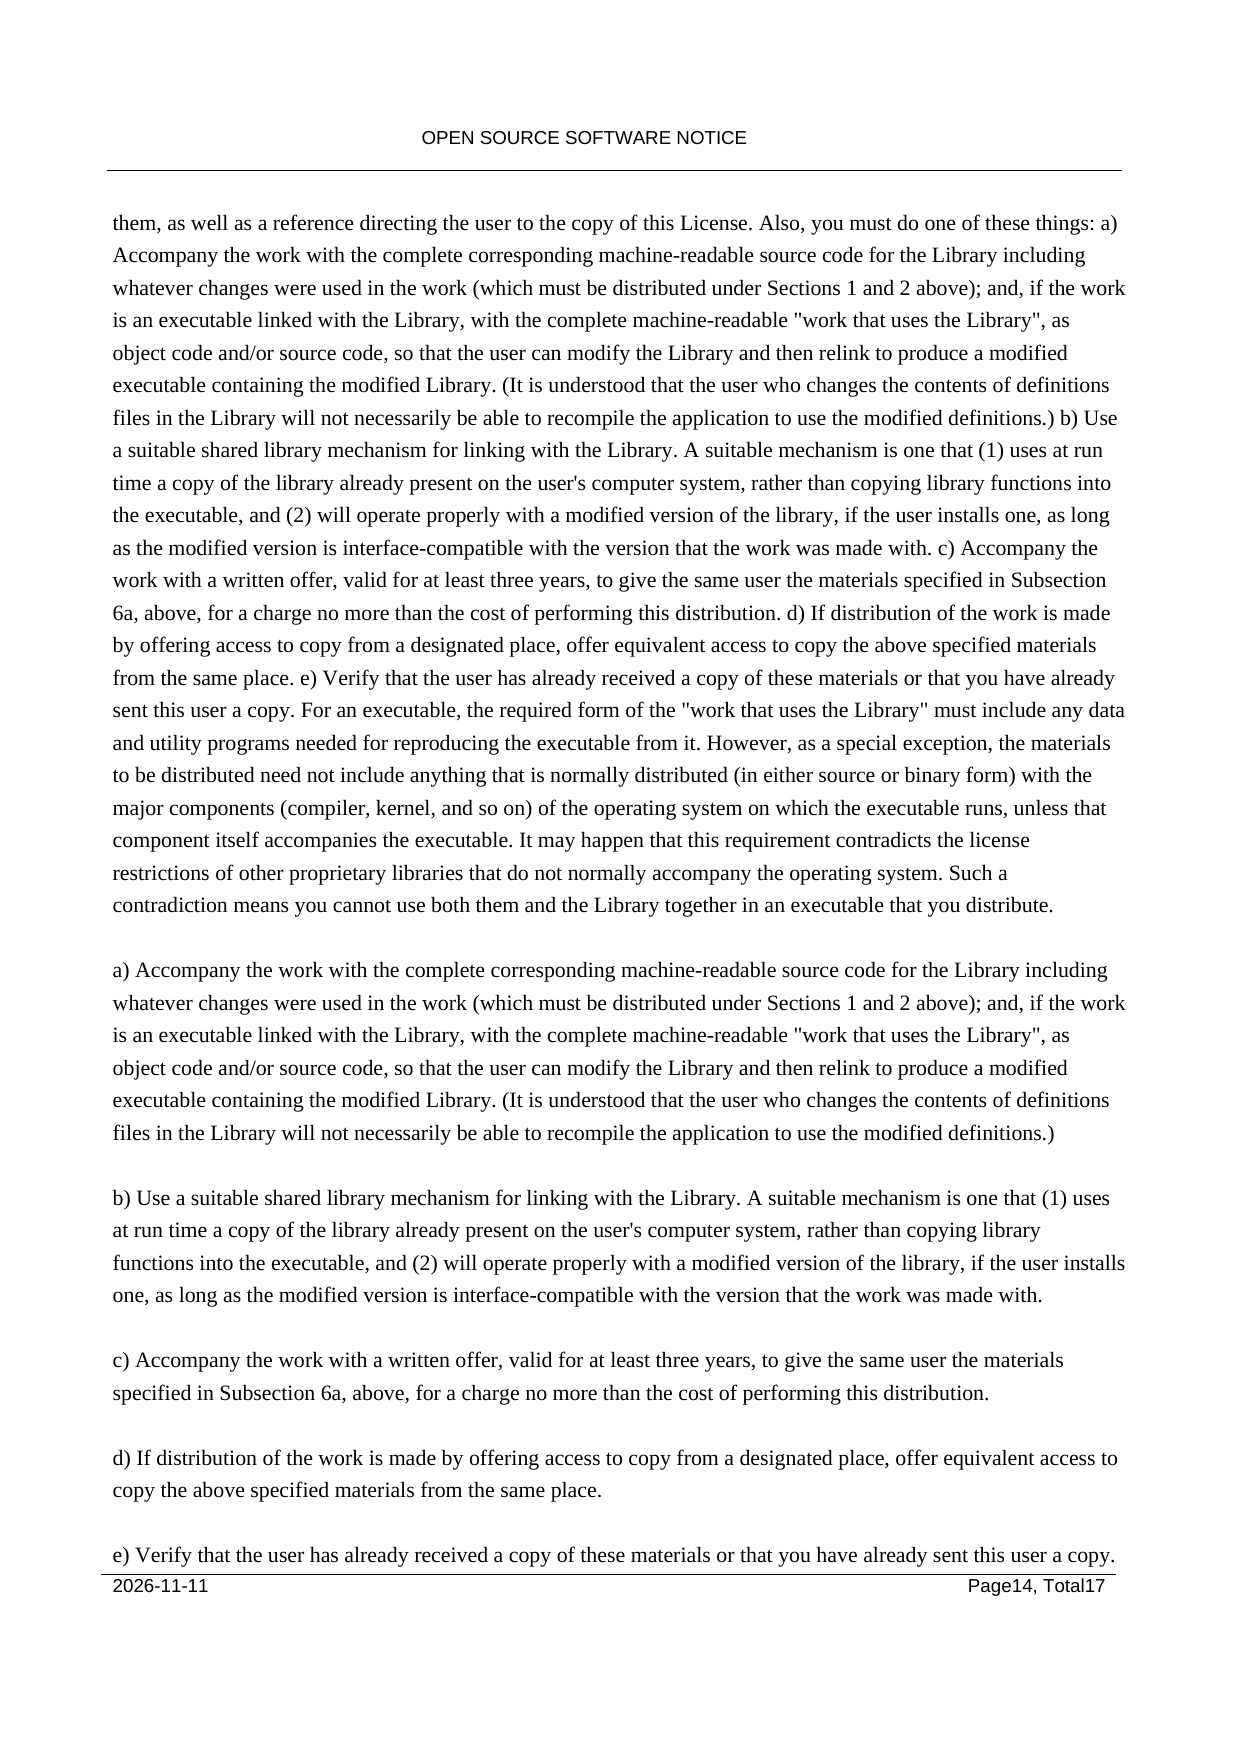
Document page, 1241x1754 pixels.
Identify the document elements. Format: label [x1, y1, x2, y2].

text [112, 206, 1128, 1571]
